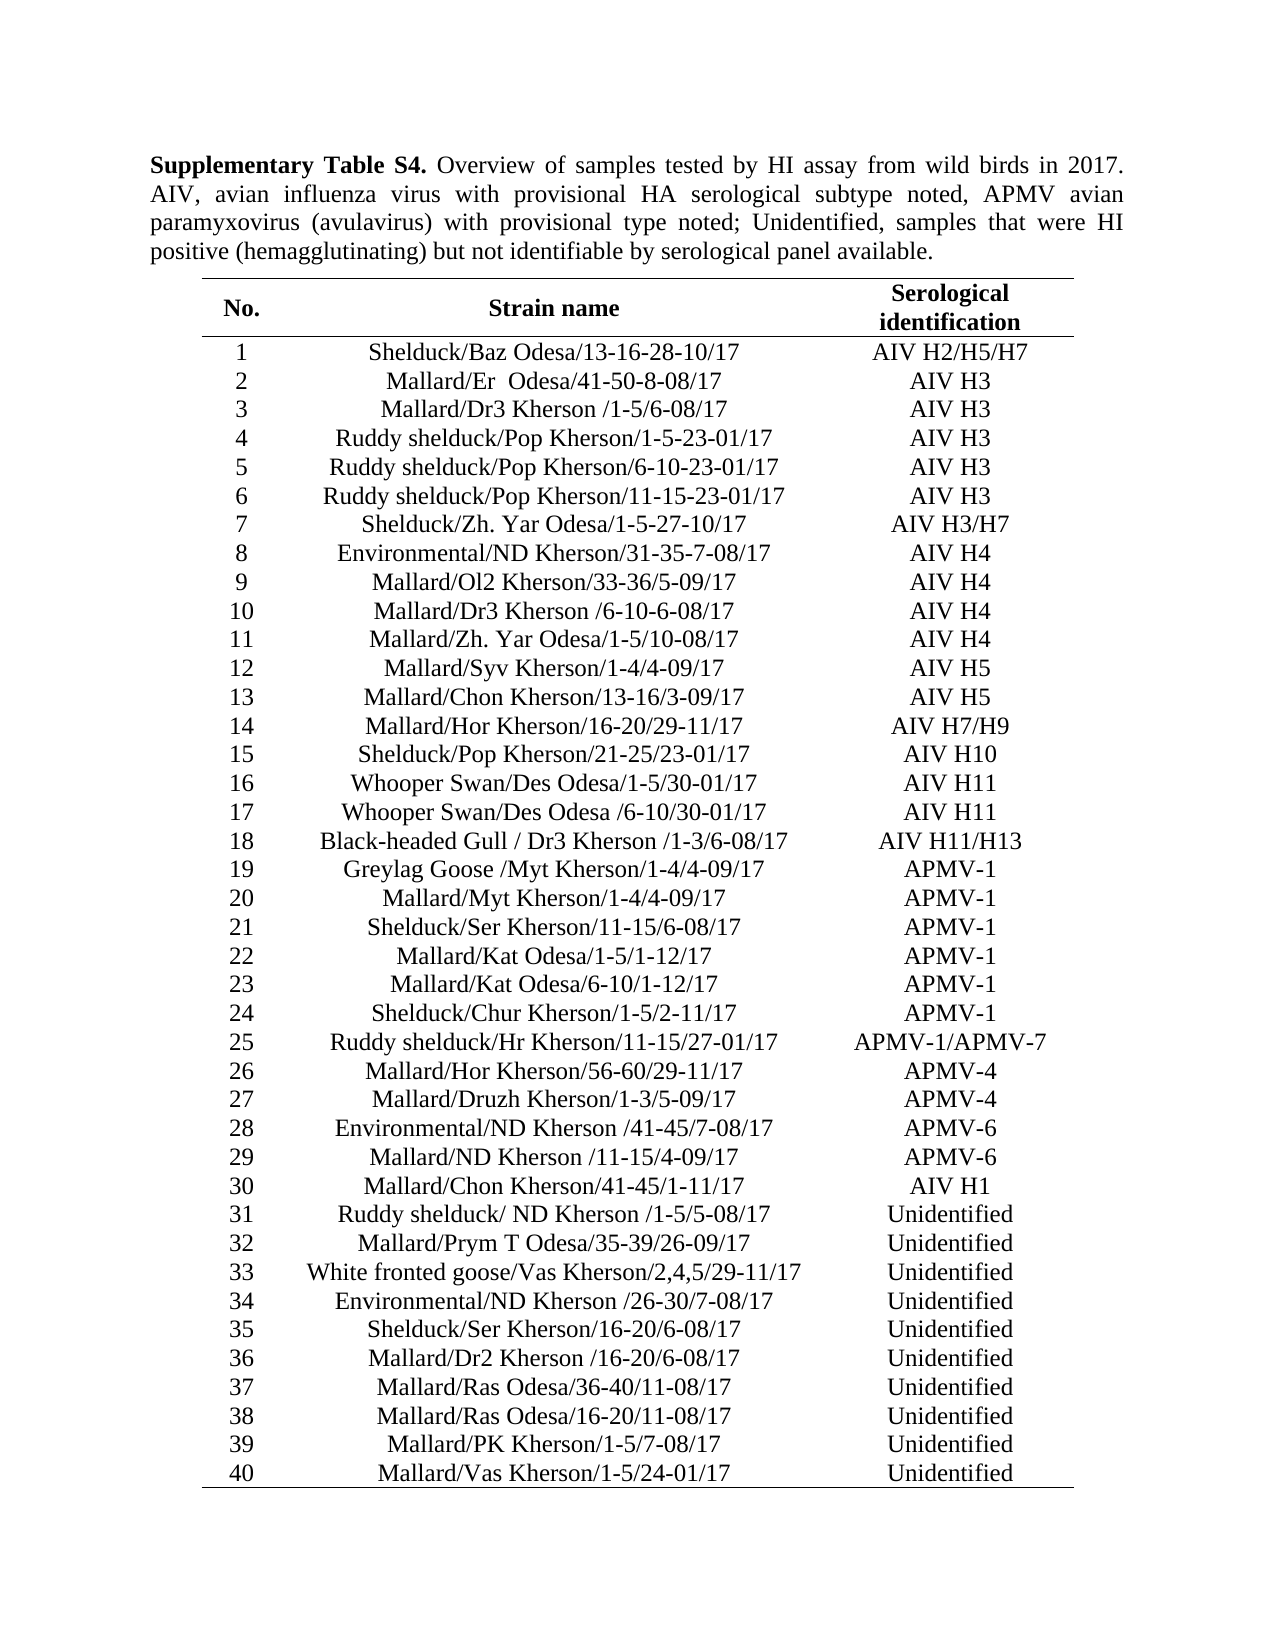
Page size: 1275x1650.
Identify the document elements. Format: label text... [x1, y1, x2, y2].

table_cell 28 [202, 1113, 281, 1142]
table_cell 1 [202, 337, 281, 366]
table_cell Unidentified [826, 1401, 1073, 1429]
table_cell APMV-4 [826, 1056, 1073, 1084]
table_cell 14 [202, 711, 281, 739]
table_cell AIV Н11 [826, 797, 1073, 826]
table_cell Mallard/Chon Kherson/13-16/3-09/17 [281, 682, 826, 711]
table_cell AIV Н11/Н13 [826, 826, 1073, 854]
table_cell Mallard/Syv Kherson/1-4/4-09/17 [281, 653, 826, 682]
table_cell Shelduck/Baz Odesa/13-16-28-10/17 [281, 337, 826, 366]
table_cell Unidentified [826, 1286, 1073, 1314]
table_cell Mallard/Ras Odesa/36-40/11-08/17 [281, 1372, 826, 1401]
table_cell 29 [202, 1142, 281, 1171]
table_cell Mallard/Vas Kherson/1-5/24-01/17 [281, 1458, 826, 1487]
table_cell Shelduck/Ser Kherson/11-15/6-08/17 [281, 912, 826, 941]
table_cell 36 [202, 1343, 281, 1372]
table_cell 7 [202, 510, 281, 538]
table_cell Shelduck/Zh. Yar Odesa/1-5-27-10/17 [281, 510, 826, 538]
table_cell APMV-4 [826, 1085, 1073, 1113]
table_cell Mallard/Chon Kherson/41-45/1-11/17 [281, 1171, 826, 1199]
table_cell AIV Н3 [826, 366, 1073, 394]
table_cell 19 [202, 855, 281, 883]
table_cell 27 [202, 1085, 281, 1113]
table_cell APMV-1 [826, 883, 1073, 912]
table_cell 21 [202, 912, 281, 941]
table_header Serological identification [826, 279, 1073, 336]
table_cell Ruddy shelduck/Pop Kherson/11-15-23-01/17 [281, 481, 826, 509]
table_cell 22 [202, 941, 281, 969]
table_cell Mallard/Kat Odesa/6-10/1-12/17 [281, 970, 826, 998]
table_cell 6 [202, 481, 281, 509]
table_cell Mallard/Prym T Odesa/35-39/26-09/17 [281, 1228, 826, 1257]
table_cell Unidentified [826, 1228, 1073, 1257]
table_cell APMV-6 [826, 1142, 1073, 1171]
table_cell 25 [202, 1027, 281, 1056]
table_cell Unidentified [826, 1257, 1073, 1286]
table_cell 3 [202, 395, 281, 423]
table_header No. [202, 279, 281, 336]
table_cell Mallard/ND Kherson /11-15/4-09/17 [281, 1142, 826, 1171]
table_cell Mallard/Dr3 Kherson /6-10-6-08/17 [281, 596, 826, 624]
table_cell 11 [202, 625, 281, 653]
table_cell AIV Н5 [826, 682, 1073, 711]
table_cell APMV-1 [826, 970, 1073, 998]
table_cell 13 [202, 682, 281, 711]
table_cell AIV Н7/Н9 [826, 711, 1073, 739]
table_cell 9 [202, 567, 281, 596]
table_cell Greylag Goose /Myt Kherson/1-4/4-09/17 [281, 855, 826, 883]
table_cell APMV-1 [826, 941, 1073, 969]
table_cell Whooper Swan/Des Odesa /6-10/30-01/17 [281, 797, 826, 826]
table_cell Shelduck/Chur Kherson/1-5/2-11/17 [281, 998, 826, 1027]
table_cell AIV Н3 [826, 395, 1073, 423]
table_cell 15 [202, 740, 281, 768]
table_cell 26 [202, 1056, 281, 1084]
table_cell 24 [202, 998, 281, 1027]
table_cell Ruddy shelduck/ ND Kherson /1-5/5-08/17 [281, 1200, 826, 1228]
table_cell AIV Н4 [826, 625, 1073, 653]
table_cell Mallard/Hor Kherson/16-20/29-11/17 [281, 711, 826, 739]
table_cell Unidentified [826, 1200, 1073, 1228]
table_cell Ruddy shelduck/Pop Kherson/6-10-23-01/17 [281, 452, 826, 481]
table_cell Ruddy shelduck/Hr Kherson/11-15/27-01/17 [281, 1027, 826, 1056]
table_cell 33 [202, 1257, 281, 1286]
table_cell 31 [202, 1200, 281, 1228]
table_cell Shelduck/Pop Kherson/21-25/23-01/17 [281, 740, 826, 768]
table_cell Mallard/Dr3 Kherson /1-5/6-08/17 [281, 395, 826, 423]
table_cell 35 [202, 1315, 281, 1343]
table_cell 16 [202, 768, 281, 797]
table_cell Mallard/PK Kherson/1-5/7-08/17 [281, 1430, 826, 1458]
table_cell 5 [202, 452, 281, 481]
table_cell 30 [202, 1171, 281, 1199]
table_cell 12 [202, 653, 281, 682]
table_cell White fronted goose/Vas Kherson/2,4,5/29-11/17 [281, 1257, 826, 1286]
table_cell Environmental/ND Kherson /41-45/7-08/17 [281, 1113, 826, 1142]
text Supplementary Table S4. Overview of samples tested by HI assay from wild birds in 2017. AIV, avian influenza virus with provisional HA serological subtype noted, APMV avian paramyxovirus (avulavirus) with provisional type noted; Unidentified, samples that were HI positive (hemagglutinating) but not identifiable by serological panel available. [150, 150, 1125, 265]
table_cell APMV-1 [826, 912, 1073, 941]
table_cell Mallard/Hor Kherson/56-60/29-11/17 [281, 1056, 826, 1084]
table_cell Mallard/Ol2 Kherson/33-36/5-09/17 [281, 567, 826, 596]
table_cell 39 [202, 1430, 281, 1458]
table_cell AIV Н5 [826, 653, 1073, 682]
table_cell Environmental/ND Kherson /26-30/7-08/17 [281, 1286, 826, 1314]
table_cell Unidentified [826, 1372, 1073, 1401]
table_cell APMV-1 [826, 855, 1073, 883]
table_cell AIV Н4 [826, 567, 1073, 596]
table_cell Black-headed Gull / Dr3 Kherson /1-3/6-08/17 [281, 826, 826, 854]
table_cell Shelduck/Ser Kherson/16-20/6-08/17 [281, 1315, 826, 1343]
table_cell AIV Н2/Н5/Н7 [826, 337, 1073, 366]
table_cell 20 [202, 883, 281, 912]
table_cell Mallard/Zh. Yar Odesa/1-5/10-08/17 [281, 625, 826, 653]
table_cell Mallard/Ras Odesa/16-20/11-08/17 [281, 1401, 826, 1429]
table_cell 18 [202, 826, 281, 854]
table_cell Mallard/Myt Kherson/1-4/4-09/17 [281, 883, 826, 912]
table_cell 40 [202, 1458, 281, 1487]
table_cell AIV Н1 [826, 1171, 1073, 1199]
table_cell 38 [202, 1401, 281, 1429]
table_cell AIV Н4 [826, 538, 1073, 567]
table_cell Mallard/Kat Odesa/1-5/1-12/17 [281, 941, 826, 969]
table_cell Mallard/Er Odesa/41-50-8-08/17 [281, 366, 826, 394]
table_cell Unidentified [826, 1343, 1073, 1372]
table_cell Whooper Swan/Des Odesa/1-5/30-01/17 [281, 768, 826, 797]
table_cell Ruddy shelduck/Pop Kherson/1-5-23-01/17 [281, 423, 826, 452]
table_cell Mallard/Dr2 Kherson /16-20/6-08/17 [281, 1343, 826, 1372]
table_header Strain name [281, 279, 826, 336]
table_cell APMV-1 [826, 998, 1073, 1027]
table_cell Unidentified [826, 1430, 1073, 1458]
table_cell 37 [202, 1372, 281, 1401]
table_cell APMV-6 [826, 1113, 1073, 1142]
table_cell AIV Н4 [826, 596, 1073, 624]
table_cell Environmental/ND Kherson/31-35-7-08/17 [281, 538, 826, 567]
table_cell AIV Н3 [826, 423, 1073, 452]
table_cell 10 [202, 596, 281, 624]
table_cell 23 [202, 970, 281, 998]
table_cell Unidentified [826, 1315, 1073, 1343]
table_cell Mallard/Druzh Kherson/1-3/5-09/17 [281, 1085, 826, 1113]
table_cell AIV Н11 [826, 768, 1073, 797]
table_cell 4 [202, 423, 281, 452]
table_cell 8 [202, 538, 281, 567]
table_cell 17 [202, 797, 281, 826]
table_cell AIV Н3 [826, 481, 1073, 509]
table_cell APMV-1/APMV-7 [826, 1027, 1073, 1056]
table_cell AIV Н10 [826, 740, 1073, 768]
table_cell 34 [202, 1286, 281, 1314]
table_cell Unidentified [826, 1458, 1073, 1487]
table_cell 32 [202, 1228, 281, 1257]
table_cell AIV Н3 [826, 452, 1073, 481]
table_cell AIV Н3/Н7 [826, 510, 1073, 538]
table_cell 2 [202, 366, 281, 394]
